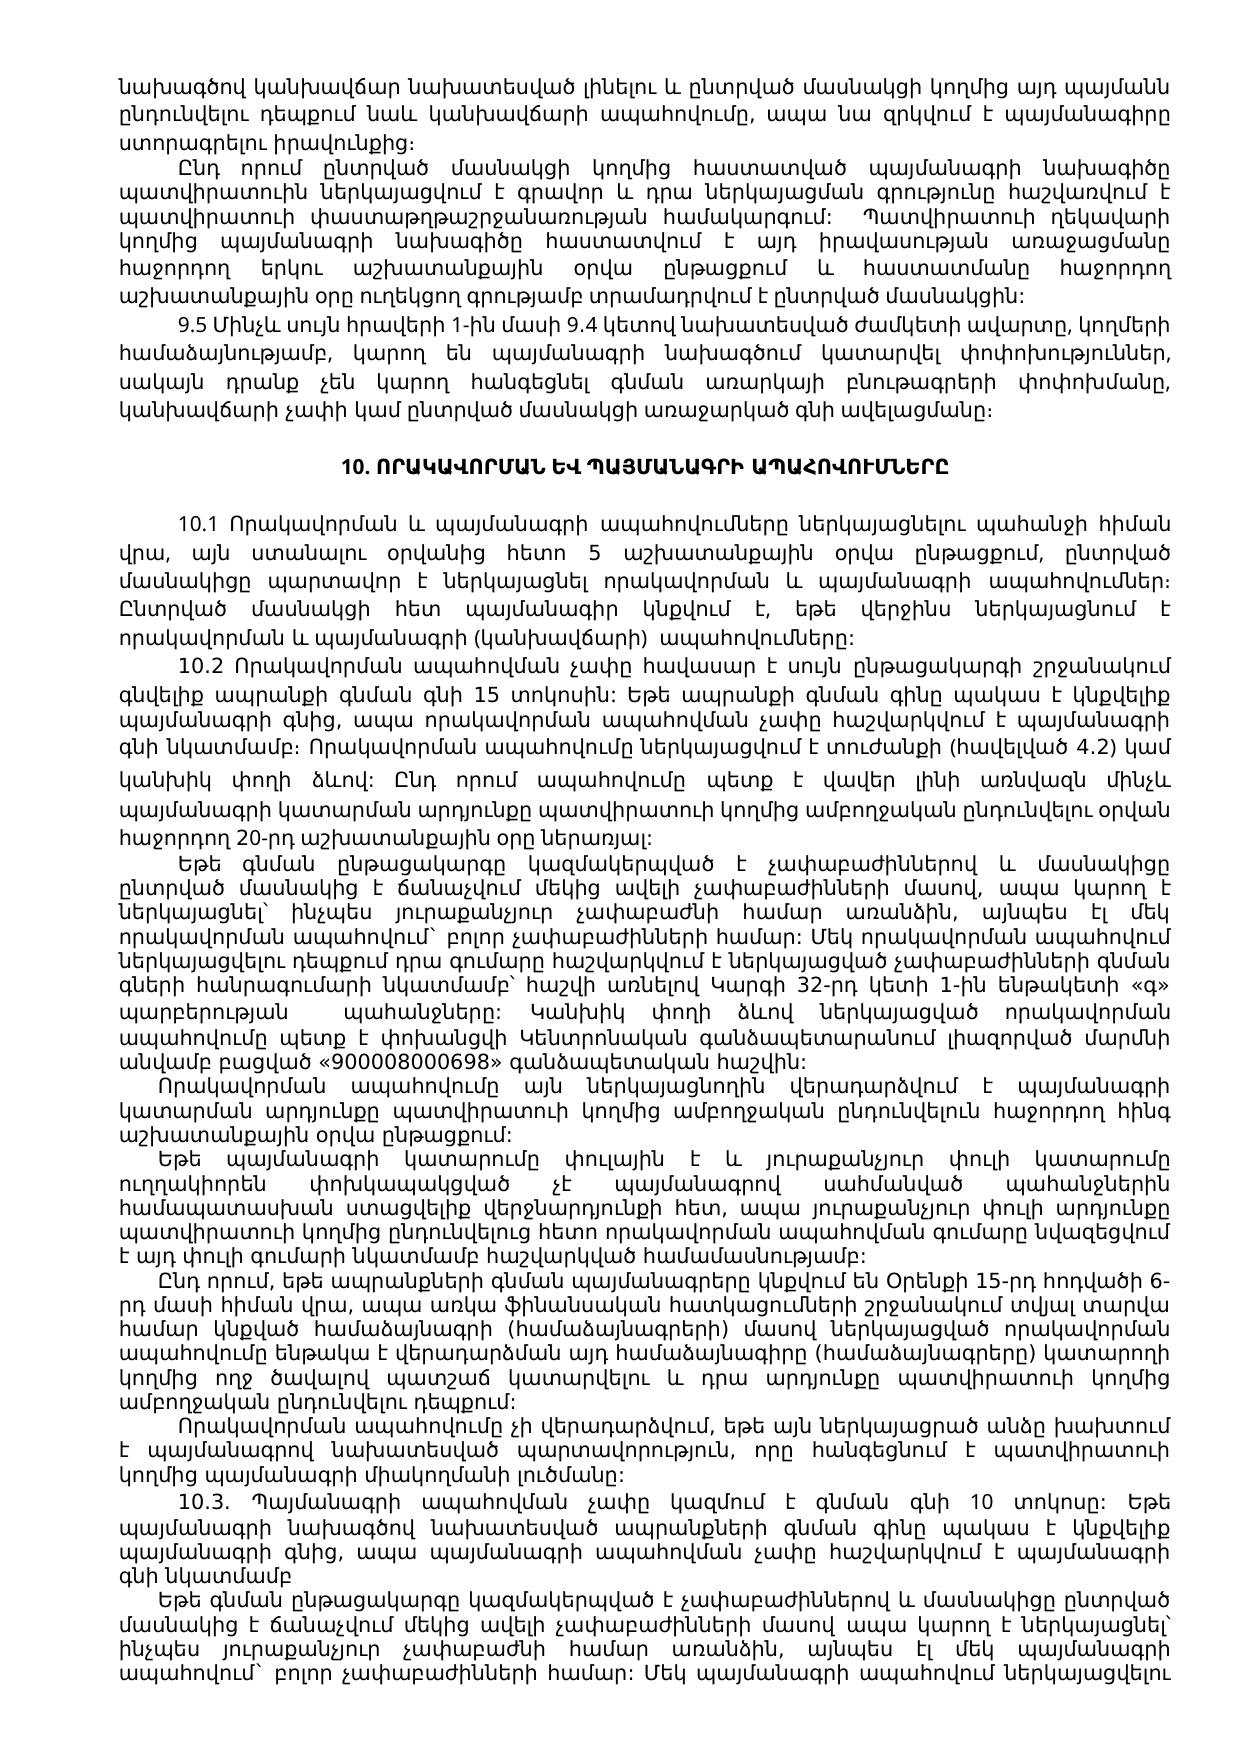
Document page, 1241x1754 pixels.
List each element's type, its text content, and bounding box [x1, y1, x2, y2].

text Որակավորման ապահովումը այն ներկայացնողին վերադարձվում է պայմանագրի կատարման արդյունքը պատվիրատուի կողմից ամբողջական ընդունվելուն հաջորդող հինգ աշխատանքային օրվա ընթացքում: [118, 1074, 1171, 1147]
text Ընդ որում, եթե ապրանքների գնման պայմանագրերը կնքվում են Օրենքի 15-րդ հոդվածի 6-րդ մասի հիման վրա, ապա առկա ֆինանսական հատկացումների շրջանակում տվյալ տարվա համար կնքված համաձայնագրի (համաձայնագրերի) մասով ներկայացված որակավորման ապահովումը ենթակա է վերադարձման այդ համաձայնագիրը (համաձայնագրերը) կատարողի կողմից ողջ ծավալով պատշաճ կատարվելու և դրա արդյունքը պատվիրատուի կողմից ամբողջական ընդունվելու դեպքում: [118, 1269, 1171, 1414]
text 10.1 Որակավորման և պայմանագրի ապահովումները ներկայացնելու պահանջի հիման վրա, այն ստանալու օրվանից հետո 5 աշխատանքային օրվա ընթացքում, ընտրված մասնակիցը պարտավոր է ներկայացնել որակավորման և պայմանագրի ապահովումներ։ Ընտրված մասնակցի հետ պայմանագիր կնքվում է, եթե վերջինս ներկայացնում է որակավորման և պայմանագրի (կանխավճարի) ապահովումները: [118, 509, 1171, 651]
text 9.5 Մինչև սույն հրավերի 1-ին մասի 9.4 կետով նախատեսված ժամկետի ավարտը, կողմերի համաձայնությամբ, կարող են պայմանագրի նախագծում կատարվել փոփոխություններ, սակայն դրանք չեն կարող հանգեցնել գնման առարկայի բնութագրերի փոփոխմանը, կանխավճարի չափի կամ ընտրված մասնակցի առաջարկած գնի ավելացմանը։ [118, 310, 1171, 424]
text 10.3. Պայմանագրի ապահովման չափը կազմում է գնման գնի 10 տոկոսը: Եթե պայմանագրի նախագծով նախատեսված ապրանքների գնման գինը պակաս է կնքվելիք պայմանագրի գնից, ապա պայմանագրի ապահովման չափը հաշվարկվում է պայմանագրի գնի նկատմամբ [118, 1487, 1171, 1588]
text 10. ՈՐԱԿԱՎՈՐՄԱՆ ԵՎ ՊԱՅՄԱՆԱԳՐԻ ԱՊԱՀՈՎՈՒՄՆԵՐԸ [118, 452, 1171, 481]
text Ընդ որում ընտրված մասնակցի կողմից հաստատված պայմանագրի նախագիծը պատվիրատուին ներկայացվում է գրավոր և դրա ներկայացման գրությունը հաշվառվում է պատվիրատուի փաստաթղթաշրջանառության համակարգում: Պատվիրատուի ղեկավարի կողմից պայմանագրի նախագիծը հաստատվում է այդ իրավասության առաջացմանը հաջորդող երկու աշխատանքային օրվա ընթացքում և հաստատմանը հաջորդող աշխատանքային օրը ուղեկցող գրությամբ տրամադրվում է ընտրված մասնակցին: [118, 156, 1171, 310]
text Եթե գնման ընթացակարգը կազմակերպված է չափաբաժիններով և մասնակիցը ընտրված մասնակից է ճանաչվում մեկից ավելի չափաբաժինների մասով, ապա կարող է ներկայացնել՝ ինչպես յուրաքանչյուր չափաբաժնի համար առանձին, այնպես էլ մեկ որակավորման ապահովում` բոլոր չափաբաժինների համար: Մեկ որակավորման ապահովում ներկայացվելու դեպքում դրա գումարը հաշվարկվում է ներկայացված չափաբաժինների գնման գների հանրագումարի նկատմամբ՝ հաշվի առնելով Կարգի 32-րդ կետի 1-ին ենթակետի «գ» պարբերության պահանջները: Կանխիկ փողի ձևով ներկայացված որակավորման ապահովումը պետք է փոխանցվի Կենտրոնական գանձապետարանում լիազորված մարմնի անվամբ բացված «900008000698» գանձապետական հաշվին: [118, 852, 1171, 1074]
text Եթե պայմանագրի կատարումը փուլային է և յուրաքանչյուր փուլի կատարումը ուղղակիորեն փոխկապակցված չէ պայմանագրով սահմանված պահանջներին համապատասխան ստացվելիք վերջնարդյունքի հետ, ապա յուրաքանչյուր փուլի արդյունքը պատվիրատուի կողմից ընդունվելուց հետո որակավորման ապահովման գումարը նվազեցվում է այդ փուլի գումարի նկատմամբ հաշվարկված համամասնությամբ: [118, 1147, 1171, 1269]
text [118, 1588, 1171, 1685]
text 10.2 Որակավորման ապահովման չափը հավասար է սույն ընթացակարգի շրջանակում գնվելիք ապրանքի գնման գնի 15 տոկոսին: Եթե ապրանքի գնման գինը պակաս է կնքվելիք պայմանագրի գնից, ապա որակավորման ապահովման չափը հաշվարկվում է պայմանագրի գնի նկատմամբ։ Որակավորման ապահովումը ներկայացվում է տուժանքի (հավելված 4․2) կամ կանխիկ փողի ձևով: Ընդ որում ապահովումը պետք է վավեր լինի առնվազն մինչև պայմանագրի կատարման արդյունքը պատվիրատուի կողմից ամբողջական ընդունվելու օրվան հաջորդող 20-րդ աշխատանքային օրը ներառյալ: [118, 651, 1171, 852]
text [118, 75, 1171, 156]
text Որակավորման ապահովումը չի վերադարձվում, եթե այն ներկայացրած անձը խախտում է պայմանագրով նախատեսված պարտավորություն, որը հանգեցնում է պատվիրատուի կողմից պայմանագրի միակողմանի լուծմանը: [118, 1414, 1171, 1487]
